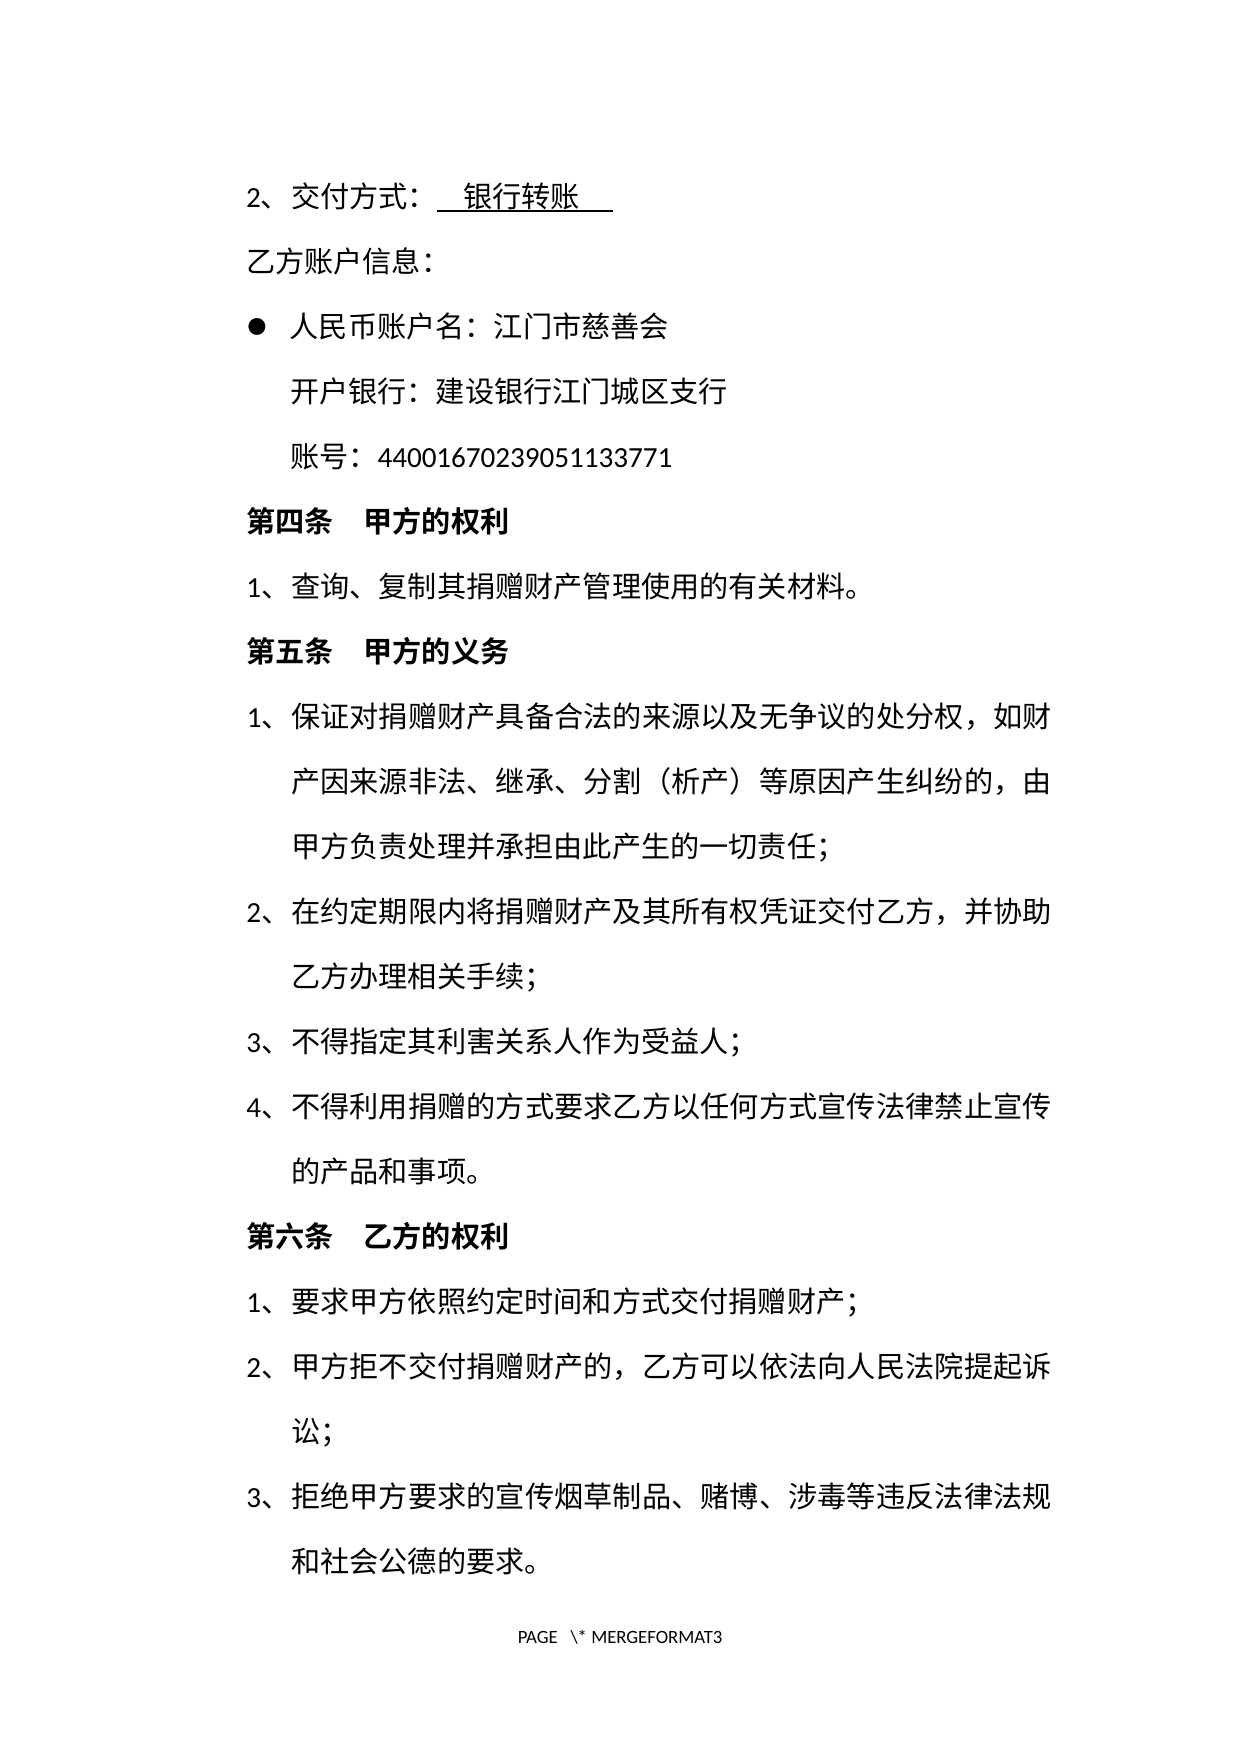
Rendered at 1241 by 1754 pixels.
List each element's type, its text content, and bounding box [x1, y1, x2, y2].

list 甲方的义务 [246, 617, 1053, 682]
list 要求甲方依照约定时间和方式交付捐赠财产； [246, 1267, 1053, 1332]
list 不得利用捐赠的方式要求乙方以任何方式宣传法律禁止宣传的产品和事项。 [246, 1072, 1053, 1202]
list 查询、复制其捐赠财产管理使用的有关材料。 [246, 552, 1053, 617]
list 保证对捐赠财产具备合法的来源以及无争议的处分权，如财产因来源非法、继承、分割（析产）等原因产生纠纷的，由甲方负责处理并承担由此产生的一切责任； [247, 682, 1053, 877]
list 在约定期限内将捐赠财产及其所有权凭证交付乙方，并协助乙方办理相关手续； [246, 877, 1053, 1007]
list 不得指定其利害关系人作为受益人； [246, 1007, 1053, 1072]
list 拒绝甲方要求的宣传烟草制品、赌博、涉毒等违反法律法规和社会公德的要求。 [246, 1462, 1053, 1592]
list 甲方的权利 [246, 487, 1053, 552]
text 乙方账户信息： [246, 227, 1053, 292]
list 甲方拒不交付捐赠财产的，乙方可以依法向人民法院提起诉讼； [246, 1332, 1053, 1462]
list 交付方式： 银行转账 [246, 162, 1053, 227]
list 人民币账户名：江门市慈善会 [246, 292, 1053, 357]
text 开户银行：建设银行江门城区支行 [246, 357, 1053, 422]
list 乙方的权利 [246, 1202, 1053, 1267]
text 账号：44001670239051133771 [246, 422, 1053, 487]
